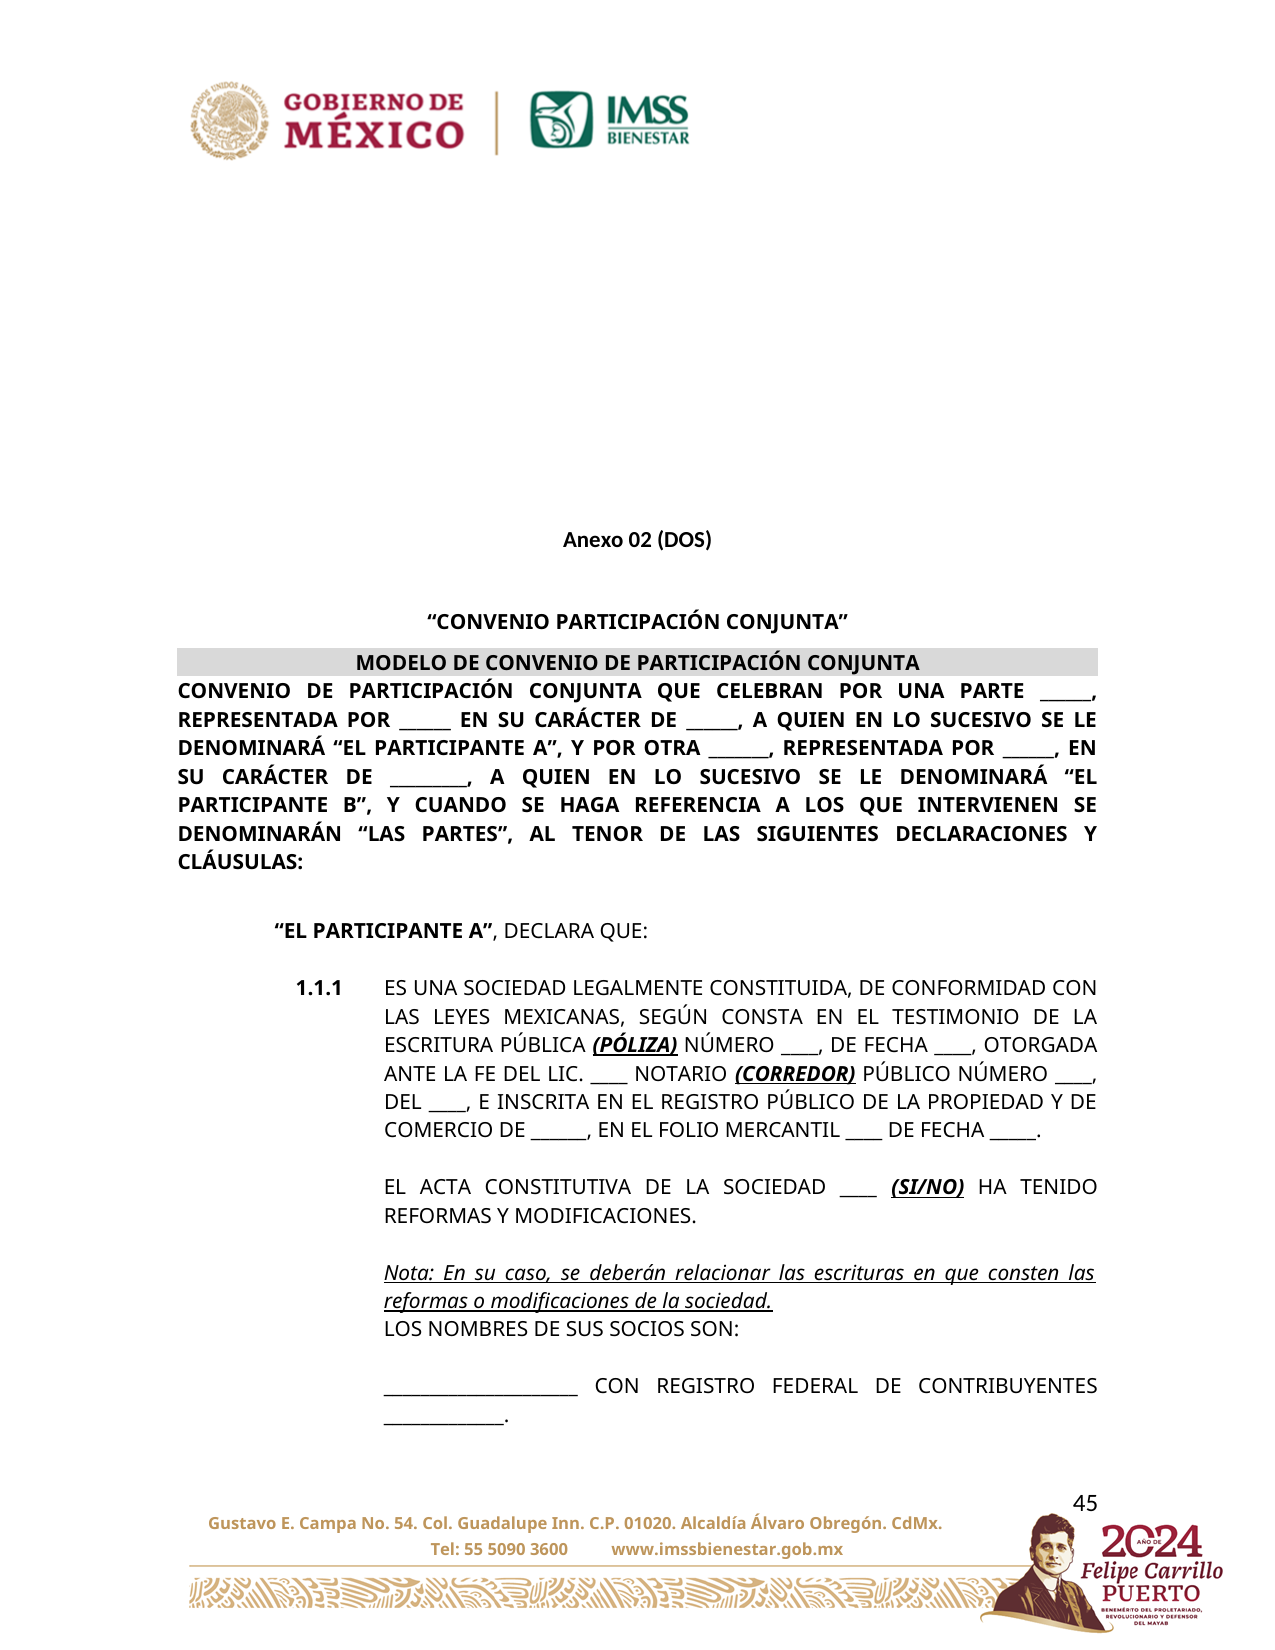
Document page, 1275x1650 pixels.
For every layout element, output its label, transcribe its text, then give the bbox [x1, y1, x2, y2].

text Nota: En su caso, se deberán relacionar las escrituras en que consten las reformas o modificaciones de la sociedad. [383, 1258, 1098, 1314]
picture [177, 1500, 1237, 1649]
text 1.1.1 ES UNA SOCIEDAD LEGALMENTE CONSTITUIDA, DE CONFORMIDAD CON LAS LEYES MEXICANAS, SEGÚN CONSTA EN EL TESTIMONIO DE LA ESCRITURA PÚBLICA (PÓLIZA) NÚMERO ____, DE FECHA ____, OTORGADA ANTE LA FE DEL LIC. ____ NOTARIO (CORREDOR) PÚBLICO NÚMERO ____, DEL ____, E INSCRITA EN EL REGISTRO PÚBLICO DE LA PROPIEDAD Y DE COMERCIO DE ______, EN EL FOLIO MERCANTIL ____ DE FECHA _____. [295, 973, 1098, 1144]
title “CONVENIO PARTICIPACIÓN CONJUNTA” [177, 607, 1098, 636]
text Anexo 02 (DOS) [177, 525, 1098, 553]
text CONVENIO DE PARTICIPACIÓN CONJUNTA QUE CELEBRAN POR UNA PARTE ______, REPRESENTADA POR ______ EN SU CARÁCTER DE ______, A QUIEN EN LO SUCESIVO SE LE DENOMINARÁ “EL PARTICIPANTE A”, Y POR OTRA _______, REPRESENTADA POR ______, EN SU CARÁCTER DE _________, A QUIEN EN LO SUCESIVO SE LE DENOMINARÁ “EL PARTICIPANTE B”, Y CUANDO SE HAGA REFERENCIA A LOS QUE INTERVIENEN SE DENOMINARÁN “LAS PARTES”, AL TENOR DE LAS SIGUIENTES DECLARACIONES Y CLÁUSULAS: [177, 676, 1098, 876]
list “EL PARTICIPANTE A”, DECLARA QUE: [274, 916, 1098, 945]
text _____________________ CON REGISTRO FEDERAL DE CONTRIBUYENTES _____________. [383, 1371, 1098, 1428]
picture [177, 73, 708, 167]
text EL ACTA CONSTITUTIVA DE LA SOCIEDAD ____ (SI/NO) HA TENIDO REFORMAS Y MODIFICACIONES. [383, 1172, 1098, 1229]
text LOS NOMBRES DE SUS SOCIOS SON: [383, 1314, 1098, 1343]
text MODELO DE CONVENIO DE PARTICIPACIÓN CONJUNTA [177, 648, 1098, 676]
